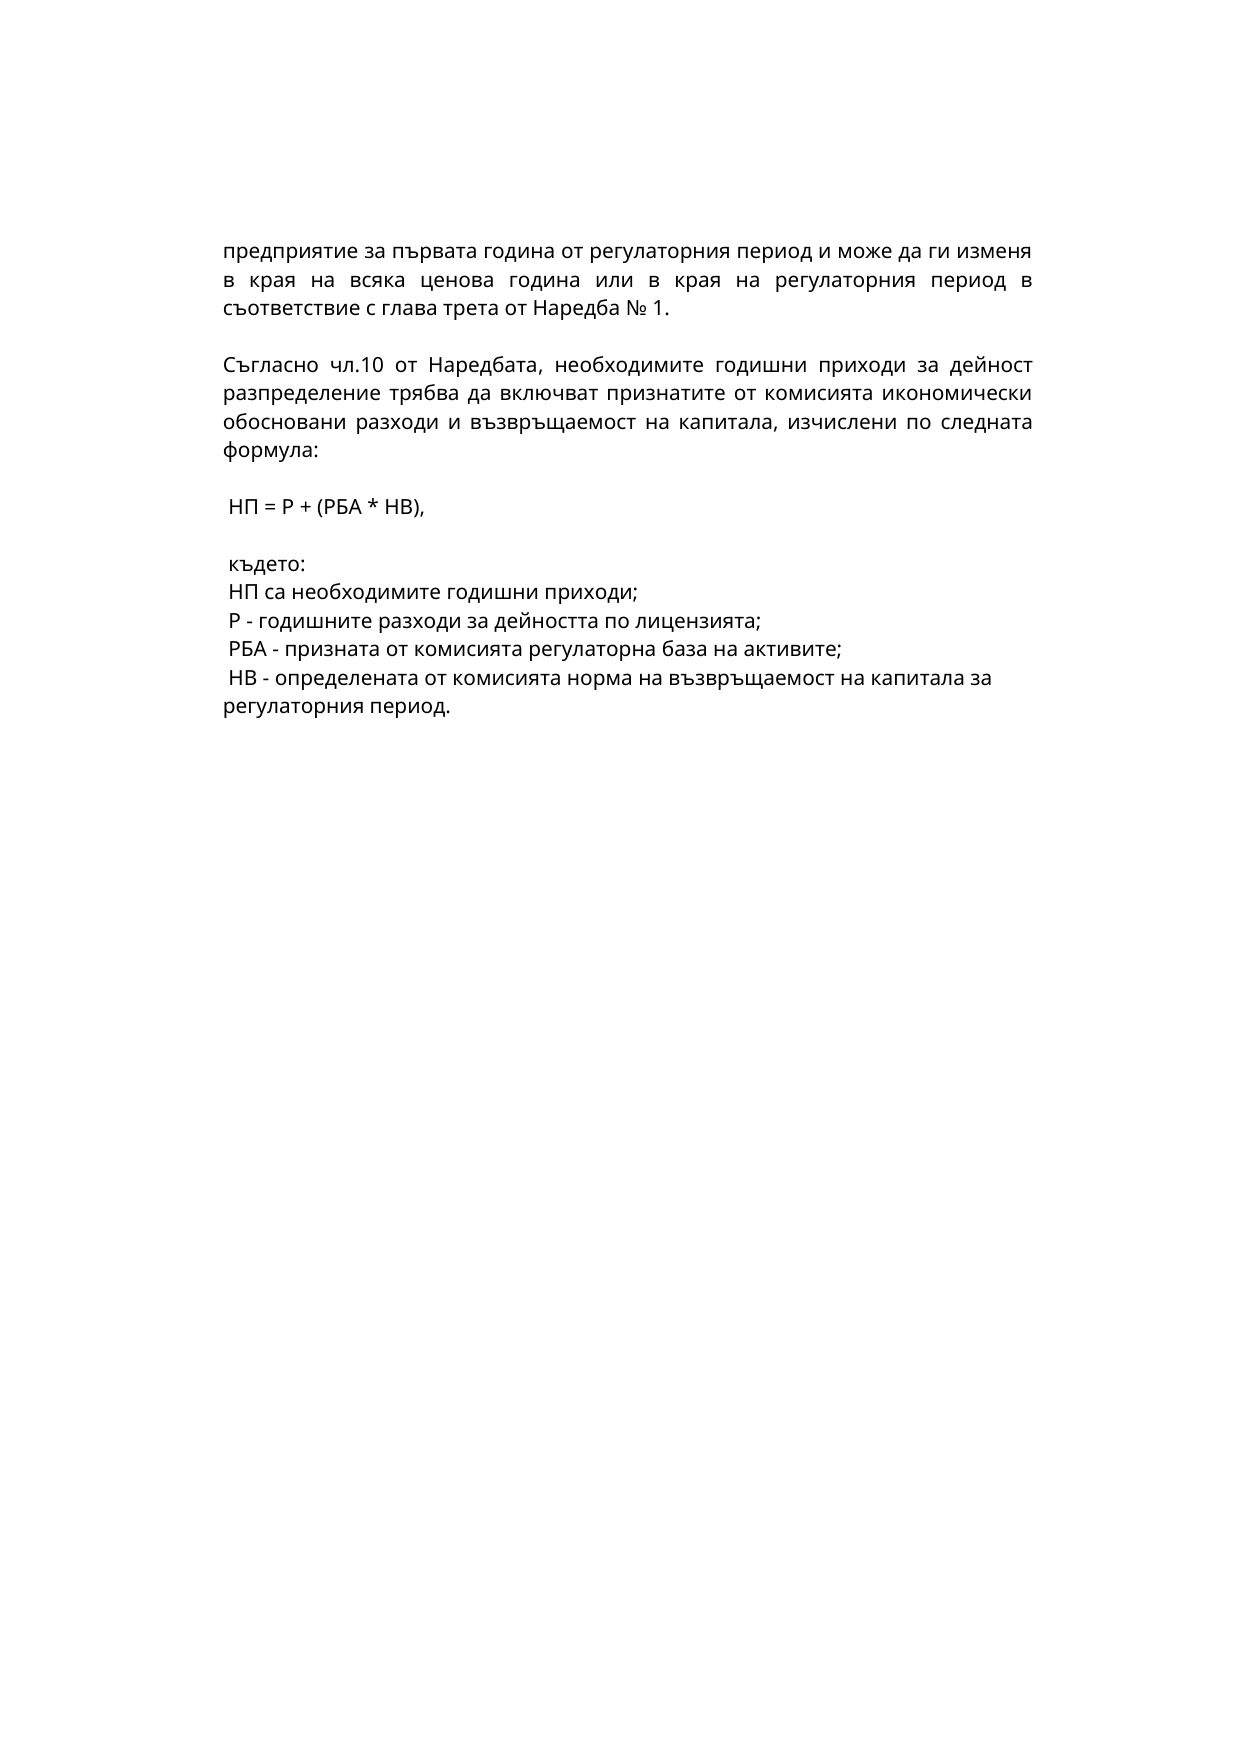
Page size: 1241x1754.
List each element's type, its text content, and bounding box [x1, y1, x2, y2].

list където: [223, 549, 1033, 577]
list РБА - призната от комисията регулаторна база на активите; [223, 634, 1033, 663]
list НП са необходимите годишни приходи; [223, 577, 1033, 606]
list Р - годишните разходи за дейността по лицензията; [223, 606, 1033, 634]
list Съгласно чл.10 от Наредбата, необходимите годишни приходи за дейност разпределение трябва да включват признатите от комисията икономически обосновани разходи и възвръщаемост на капитала, изчислени по следната формула: [223, 350, 1033, 464]
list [223, 236, 1033, 322]
list НП = Р + (РБА * НВ), [223, 492, 1033, 521]
list НВ - определената от комисията норма на възвръщаемост на капитала за регулаторния период. [223, 663, 1033, 720]
